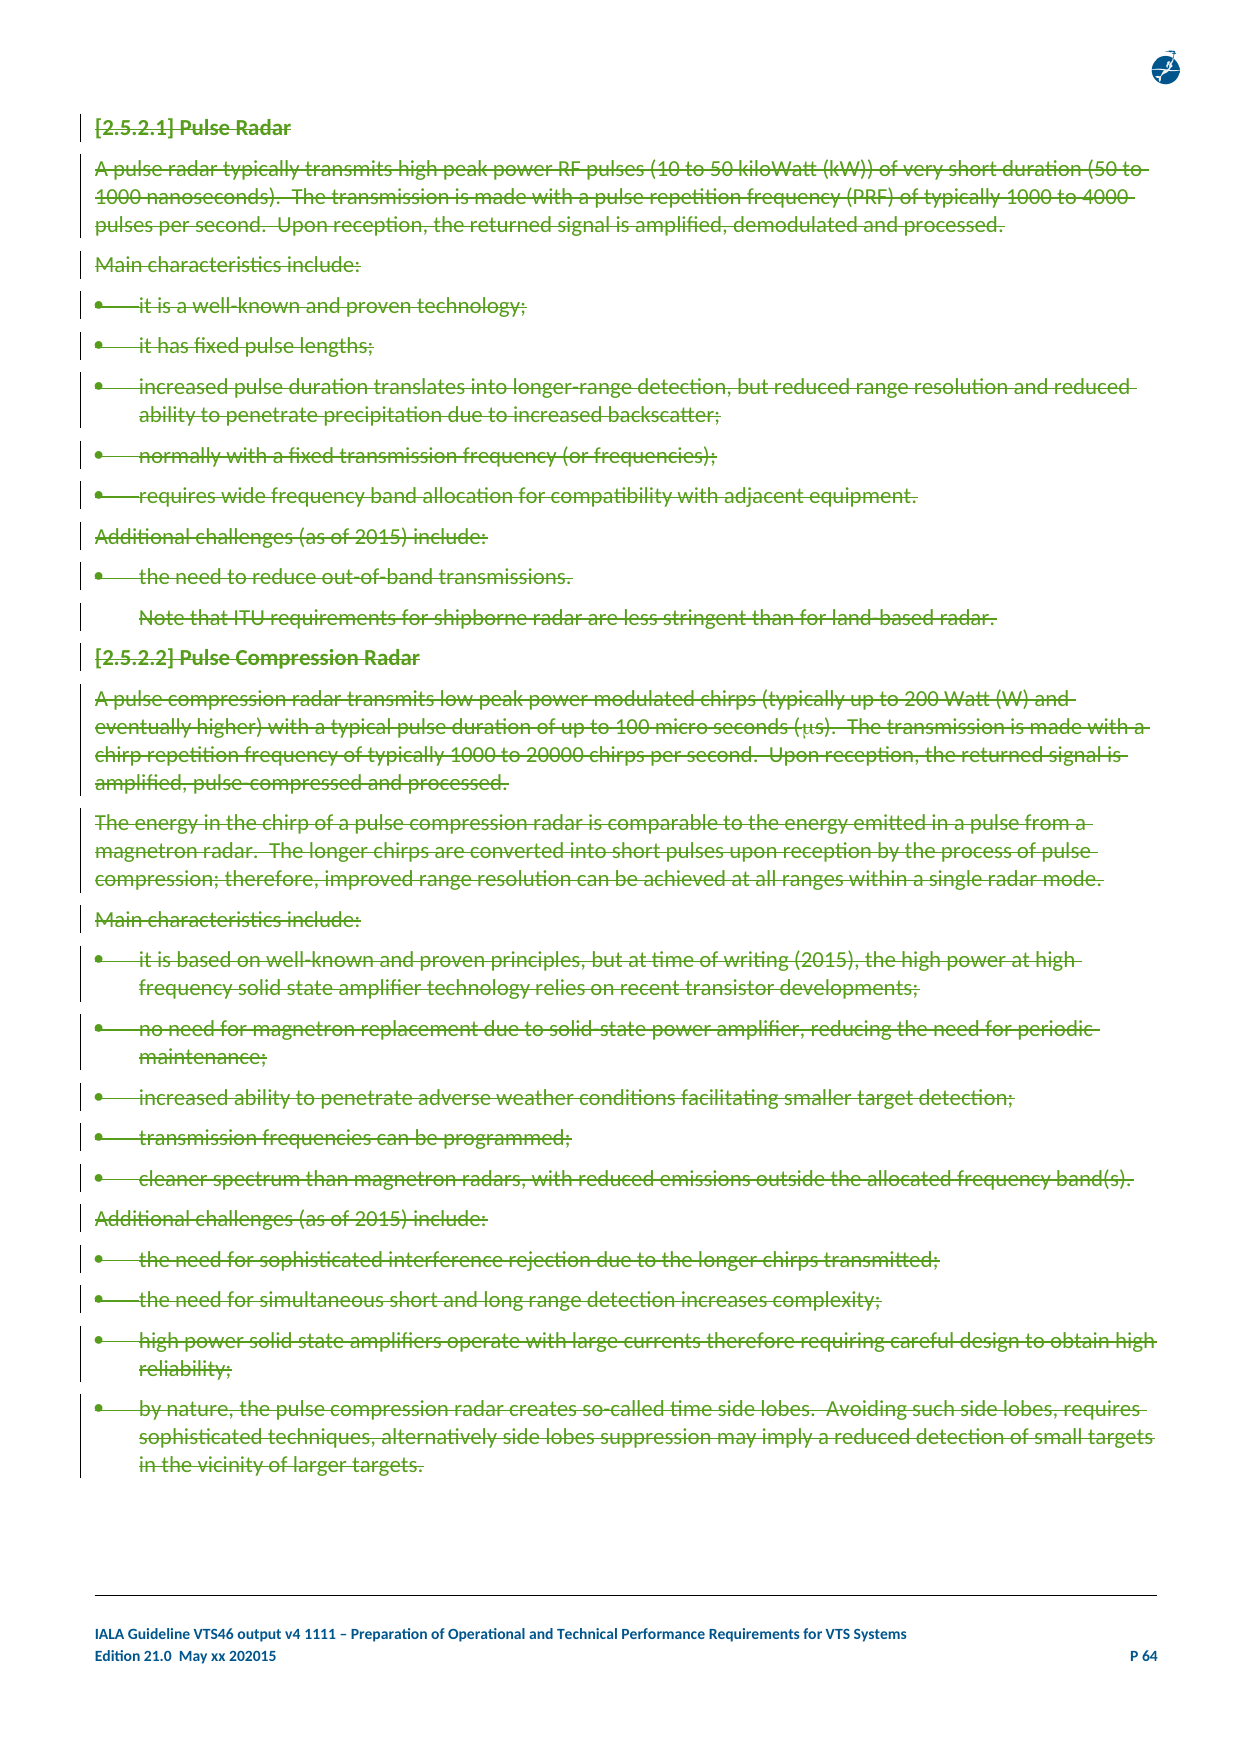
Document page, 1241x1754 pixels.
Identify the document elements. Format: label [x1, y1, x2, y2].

picture [1120, 0, 1239, 119]
